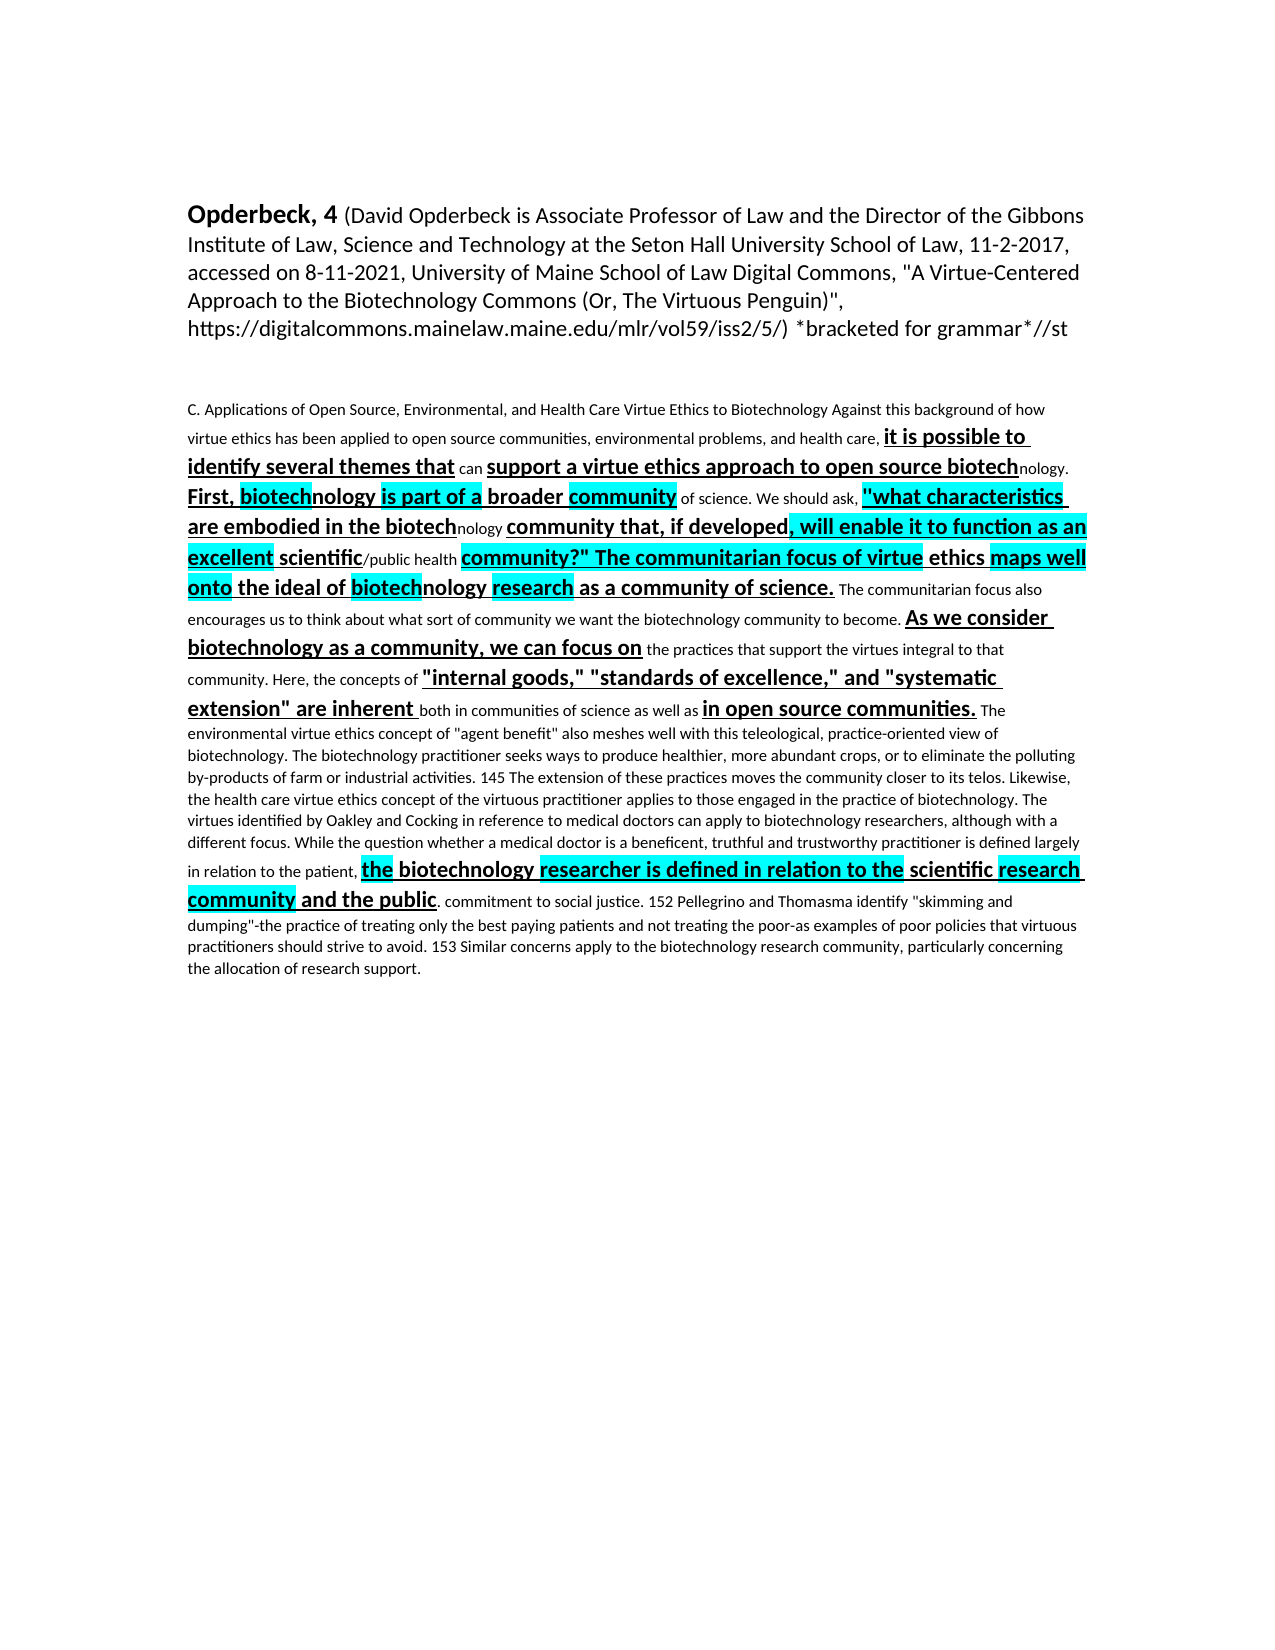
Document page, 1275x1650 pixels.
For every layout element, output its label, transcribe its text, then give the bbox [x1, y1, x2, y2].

text C. Applications of Open Source, Environmental, and Health Care Virtue Ethics to Biotechnology Against this background of how virtue ethics has been applied to open source communities, environmental problems, and health care, it is possible to identify several themes that can support a virtue ethics approach to open source biotechnology. First, biotechnology is part of a broader community of science. We should ask, ''what characteristics are embodied in the biotechnology community that, if developed, will enable it to function as an excellent scientific/public health community?" The communitarian focus of virtue ethics maps well onto the ideal of biotechnology research as a community of science. The communitarian focus also encourages us to think about what sort of community we want the biotechnology community to become. As we consider biotechnology as a community, we can focus on the practices that support the virtues integral to that community. Here, the concepts of "internal goods," "standards of excellence," and "systematic extension" are inherent both in communities of science as well as in open source communities. The environmental virtue ethics concept of "agent benefit" also meshes well with this teleological, practice-oriented view of biotechnology. The biotechnology practitioner seeks ways to produce healthier, more abundant crops, or to eliminate the polluting by-products of farm or industrial activities. 145 The extension of these practices moves the community closer to its telos. Likewise, the health care virtue ethics concept of the virtuous practitioner applies to those engaged in the practice of biotechnology. The virtues identified by Oakley and Cocking in reference to medical doctors can apply to biotechnology researchers, although with a different focus. While the question whether a medical doctor is a beneficent, truthful and trustworthy practitioner is defined largely in relation to the patient, the biotechnology researcher is defined in relation to the scientific research community and the public. commitment to social justice. 152 Pellegrino and Thomasma identify "skimming and dumping"-the practice of treating only the best paying patients and not treating the poor-as examples of poor policies that virtuous practitioners should strive to avoid. 153 Similar concerns apply to the biotechnology research community, particularly concerning the allocation of research support. [187, 399, 1087, 979]
text Opderbeck, 4 (David Opderbeck is Associate Professor of Law and the Director of the Gibbons Institute of Law, Science and Technology at the Seton Hall University School of Law, 11-2-2017, accessed on 8-11-2021, University of Maine School of Law Digital Commons, "A Virtue-Centered Approach to the Biotechnology Commons (Or, The Virtuous Penguin)", https://digitalcommons.mainelaw.maine.edu/mlr/vol59/iss2/5/) *bracketed for grammar*//st [187, 197, 1087, 342]
